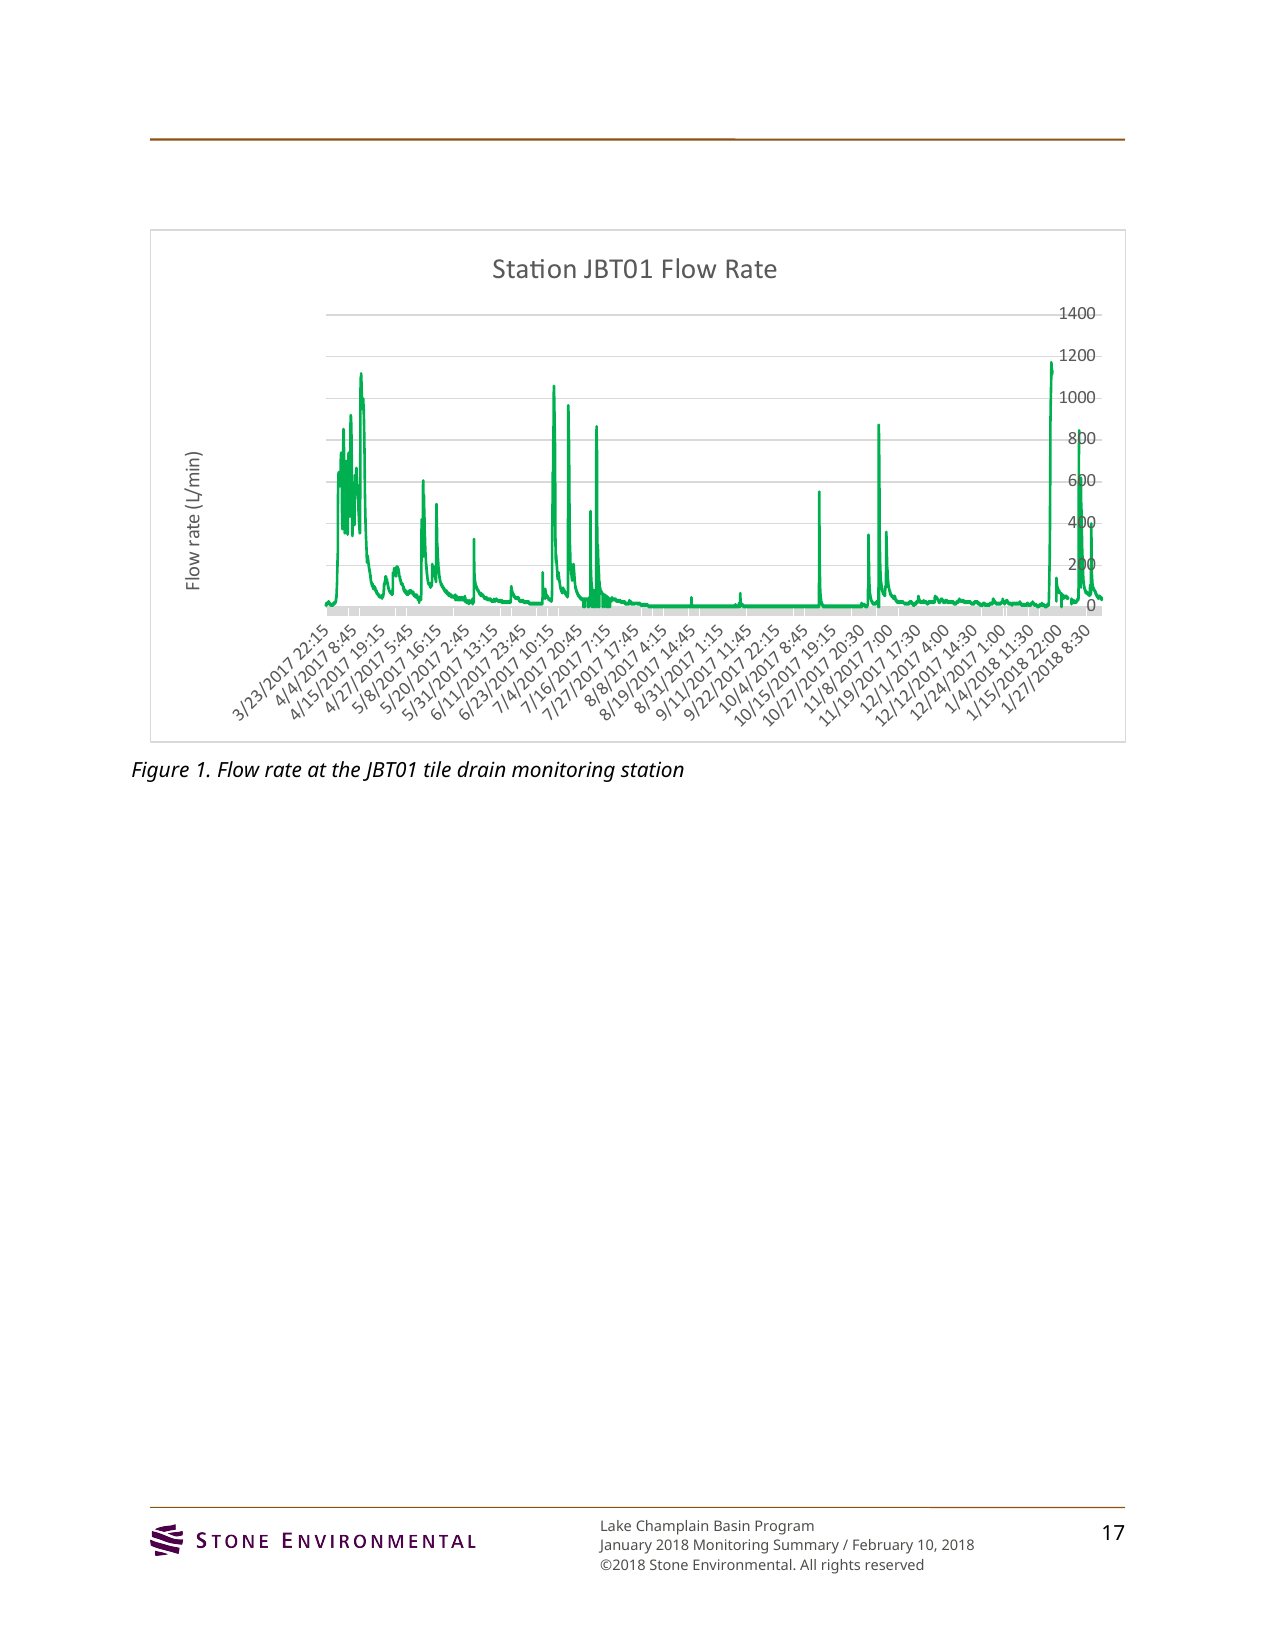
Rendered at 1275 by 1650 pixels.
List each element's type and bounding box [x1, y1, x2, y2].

picture [150, 1524, 476, 1556]
